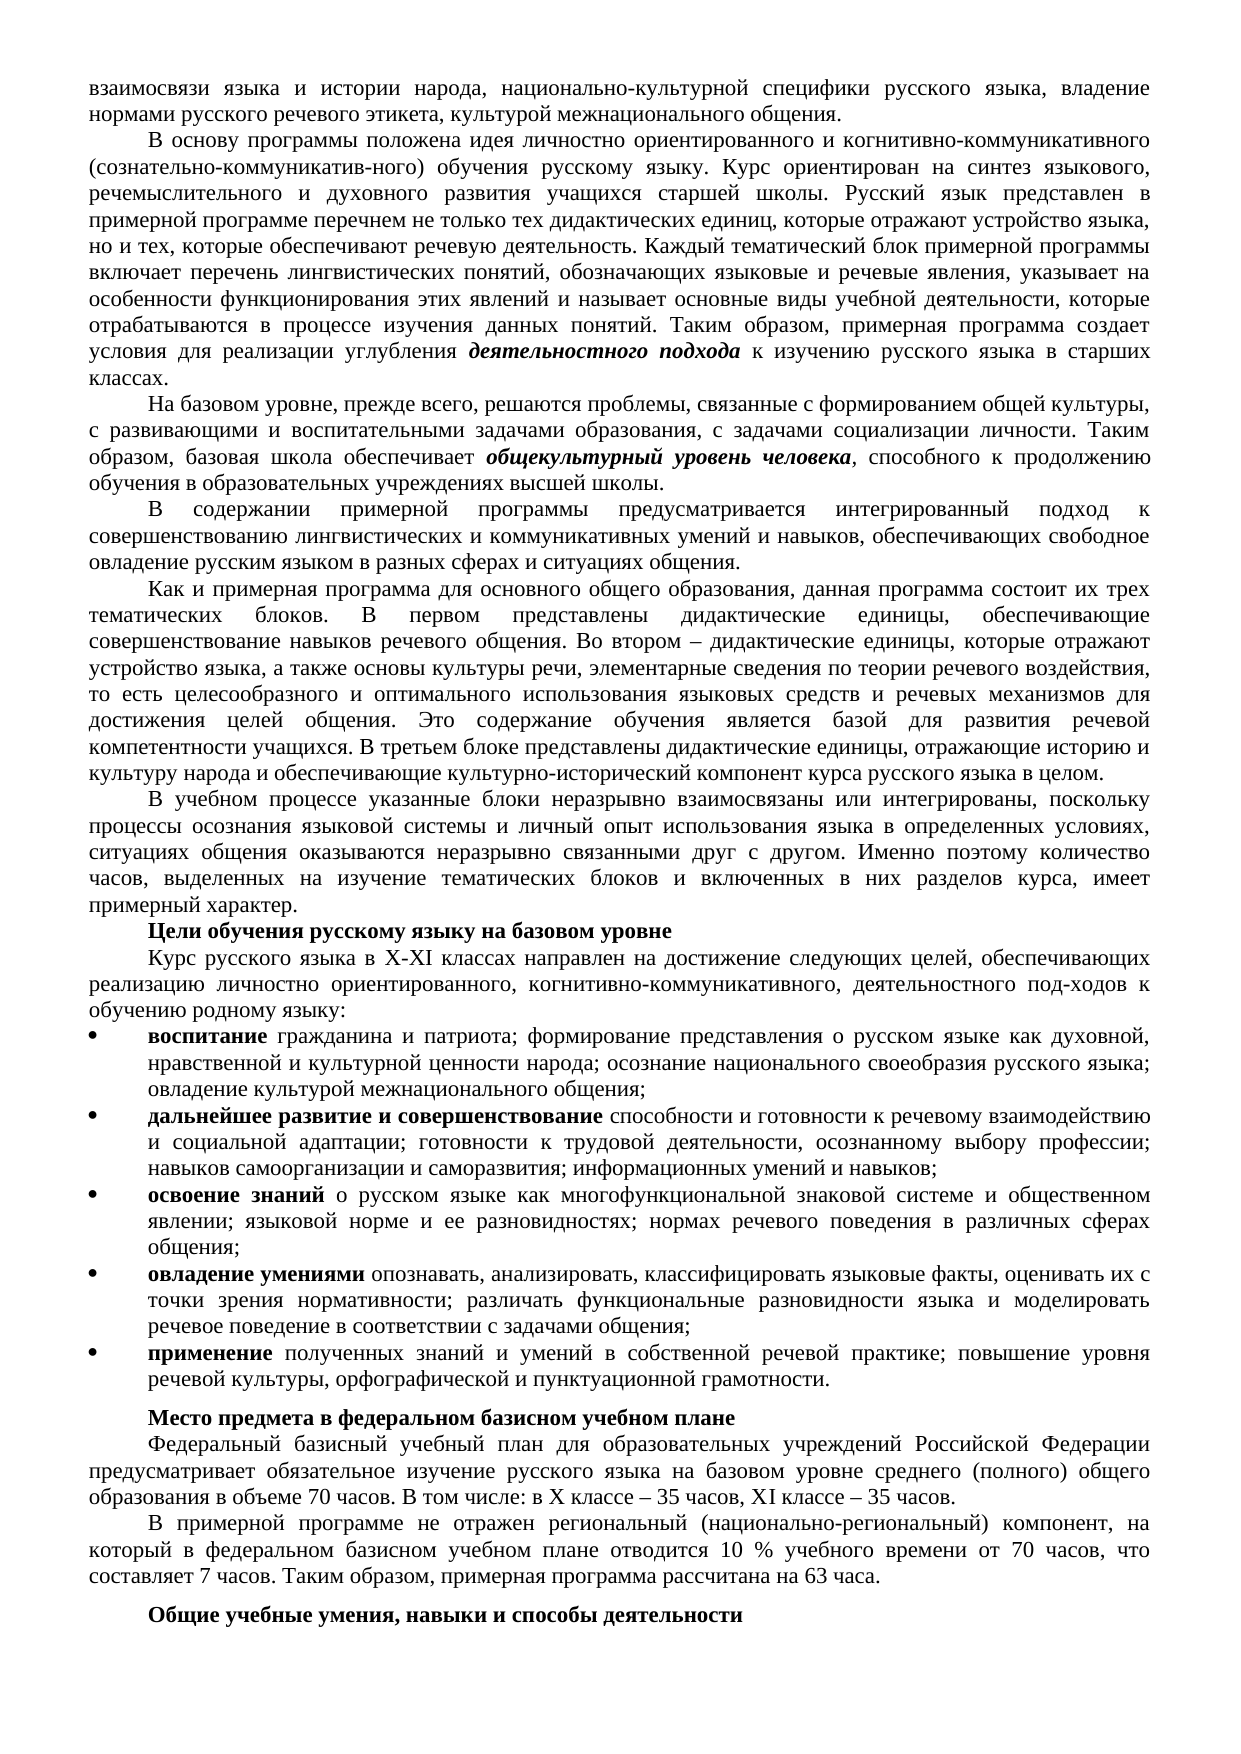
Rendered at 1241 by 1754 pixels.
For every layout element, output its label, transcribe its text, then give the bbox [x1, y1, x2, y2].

text Цели обучения русскому языку на базовом уровне [89, 917, 1152, 943]
text Общие учебные умения, навыки и способы деятельности [89, 1601, 1152, 1627]
list освоение знаний о русском языке как многофункциональной знаковой системе и общественном явлении; языковой норме и ее разновидностях; нормах речевого поведения в различных сферах общения; [89, 1181, 1152, 1260]
text В учебном процессе указанные блоки неразрывно взаимосвязаны или интегрированы, поскольку процессы осознания языковой системы и личный опыт использования языка в определенных условиях, ситуациях общения оказываются неразрывно связанными друг с другом. Именно поэтому количество часов, выделенных на изучение тематических блоков и включенных в них разделов курса, имеет примерный характер. [89, 785, 1152, 917]
text Федеральный базисный учебный план для образовательных учреждений Российской Федерации предусматривает обязательное изучение русского языка на базовом уровне среднего (полного) общего образования в объеме 70 часов. В том числе: в Х классе – 35 часов, ХI классе – 35 часов. [89, 1430, 1152, 1509]
list применение полученных знаний и умений в собственной речевой практике; повышение уровня речевой культуры, орфографической и пунктуационной грамотности. [89, 1339, 1152, 1392]
text На базовом уровне, прежде всего, решаются проблемы, связанные с формированием общей культуры, с развивающими и воспитательными задачами образования, с задачами социализации личности. Таким образом, базовая школа обеспечивает общекультурный уровень человека, способного к продолжению обучения в образовательных учреждениях высшей школы. [89, 390, 1152, 496]
list дальнейшее развитие и совершенствование способности и готовности к речевому взаимодействию и социальной адаптации; готовности к трудовой деятельности, осознанному выбору профессии; навыков самоорганизации и саморазвития; информационных умений и навыков; [89, 1102, 1152, 1181]
text Курс русского языка в X-XI классах направлен на достижение следующих целей, обеспечивающих реализацию личностно ориентированного, когнитивно-коммуникативного, деятельностного под-ходов к обучению родному языку: [89, 943, 1152, 1023]
text В основу программы положена идея личностно ориентированного и когнитивно-коммуникативного (сознательно-коммуникатив-ного) обучения русскому языку. Курс ориентирован на синтез языкового, речемыслительного и духовного развития учащихся старшей школы. Русский язык представлен в примерной программе перечнем не только тех дидактических единиц, которые отражают устройство языка, но и тех, которые обеспечивают речевую деятельность. Каждый тематический блок примерной программы включает перечень лингвистических понятий, обозначающих языковые и речевые явления, указывает на особенности функционирования этих явлений и называет основные виды учебной деятельности, которые отрабатываются в процессе изучения данных понятий. Таким образом, примерная программа создает условия для реализации углубления деятельностного подхода к изучению русского языка в старших классах. [89, 127, 1152, 390]
text В примерной программе не отражен региональный (национально-региональный) компонент, на который в федеральном базисном учебном плане отводится 10 % учебного времени от 70 часов, что составляет 7 часов. Таким образом, примерная программа рассчитана на 63 часа. [89, 1509, 1152, 1588]
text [89, 74, 1152, 127]
text Как и примерная программа для основного общего образования, данная программа состоит их трех тематических блоков. В первом представлены дидактические единицы, обеспечивающие совершенствование навыков речевого общения. Во втором – дидактические единицы, которые отражают устройство языка, а также основы культуры речи, элементарные сведения по теории речевого воздействия, то есть целесообразного и оптимального использования языковых средств и речевых механизмов для достижения целей общения. Это содержание обучения является базой для развития речевой компетентности учащихся. В третьем блоке представлены дидактические единицы, отражающие историю и культуру народа и обеспечивающие культурно-исторический компонент курса русского языка в целом. [89, 574, 1152, 785]
list воспитание гражданина и патриота; формирование представления о русском языке как духовной, нравственной и культурной ценности народа; осознание национального своеобразия русского языка; овладение культурой межнационального общения; [89, 1023, 1152, 1102]
list овладение умениями опознавать, анализировать, классифицировать языковые факты, оценивать их с точки зрения нормативности; различать функциональные разновидности языка и моделировать речевое поведение в соответствии с задачами общения; [89, 1260, 1152, 1339]
text В содержании примерной программы предусматривается интегрированный подход к совершенствованию лингвистических и коммуникативных умений и навыков, обеспечивающих свободное овладение русским языком в разных сферах и ситуациях общения. [89, 496, 1152, 574]
text Место предмета в федеральном базисном учебном плане [89, 1404, 1152, 1430]
